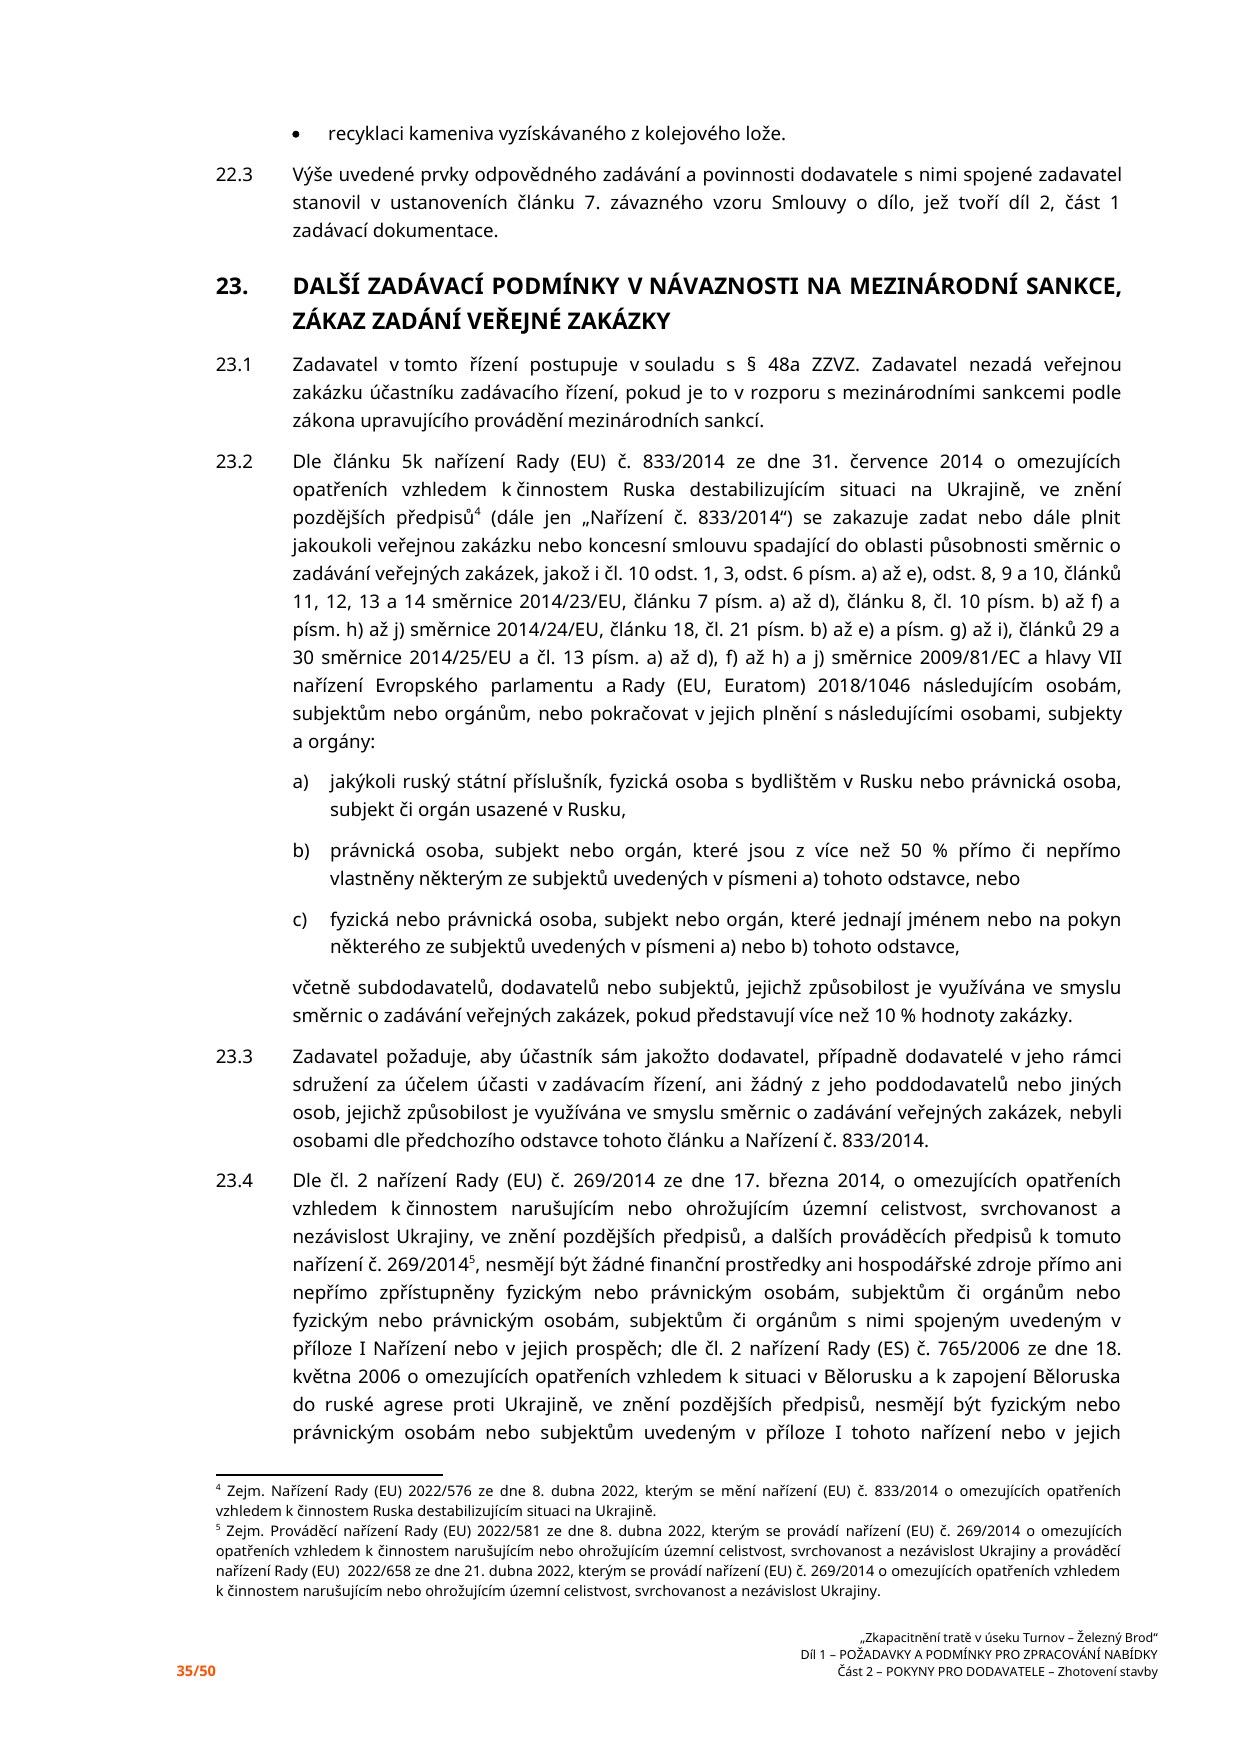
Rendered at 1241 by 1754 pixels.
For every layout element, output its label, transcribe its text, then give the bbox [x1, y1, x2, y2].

list jakýkoli ruský státní příslušník, fyzická osoba s bydlištěm v Rusku nebo právnická osoba, subjekt či orgán usazené v Rusku, [292, 769, 1122, 822]
text Dle článku 5k nařízení Rady (EU) č. 833/2014 ze dne 31. července 2014 o omezujících opatřeních vzhledem k činnostem Ruska destabilizujícím situaci na Ukrajině, ve znění pozdějších předpisů (dále jen „Nařízení č. 833/2014“) se zakazuje zadat nebo dále plnit jakoukoli veřejnou zakázku nebo koncesní smlouvu spadající do oblasti působnosti směrnic o zadávání veřejných zakázek, jakož i čl. 10 odst. 1, 3, odst. 6 písm. a) až e), odst. 8, 9 a 10, článků 11, 12, 13 a 14 směrnice 2014/23/EU, článku 7 písm. a) až d), článku 8, čl. 10 písm. b) až f) a písm. h) až j) směrnice 2014/24/EU, článku 18, čl. 21 písm. b) až e) a písm. g) až i), článků 29 a 30 směrnice 2014/25/EU a čl. 13 písm. a) až d), f) až h) a j) směrnice 2009/81/EC a hlavy VII nařízení Evropského parlamentu a Rady (EU, Euratom) 2018/1046 následujícím osobám, subjektům nebo orgánům, nebo pokračovat v jejich plnění s následujícími osobami, subjekty a orgány: [216, 448, 1122, 754]
list fyzická nebo právnická osoba, subjekt nebo orgán, které jednají jménem nebo na pokyn některého ze subjektů uvedených v písmeni a) nebo b) tohoto odstavce, [292, 906, 1122, 959]
text recyklaci kameniva vyzískávaného z kolejového lože. [292, 121, 1122, 146]
list právnická osoba, subjekt nebo orgán, které jsou z více než 50 % přímo či nepřímo vlastněny některým ze subjektů uvedených v písmeni a) tohoto odstavce, nebo [292, 837, 1122, 891]
text Zadavatel v tomto řízení postupuje v souladu s § 48a ZZVZ. Zadavatel nezadá veřejnou zakázku účastníku zadávacího řízení, pokud je to v rozporu s mezinárodními sankcemi podle zákona upravujícího provádění mezinárodních sankcí. [216, 351, 1122, 433]
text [216, 1167, 1122, 1445]
list včetně subdodavatelů, dodavatelů nebo subjektů, jejichž způsobilost je využívána ve smyslu směrnic o zadávání veřejných zakázek, pokud představují více než 10 % hodnoty zakázky. [292, 974, 1122, 1028]
text Výše uvedené prvky odpovědného zadávání a povinnosti dodavatele s nimi spojené zadavatel stanovil v ustanoveních článku 7. závazného vzoru Smlouvy o dílo, jež tvoří díl 2, část 1 zadávací dokumentace. [216, 161, 1122, 243]
text Zadavatel požaduje, aby účastník sám jakožto dodavatel, případně dodavatelé v jeho rámci sdružení za účelem účasti v zadávacím řízení, ani žádný z jeho poddodavatelů nebo jiných osob, jejichž způsobilost je využívána ve smyslu směrnic o zadávání veřejných zakázek, nebyli osobami dle předchozího odstavce tohoto článku a Nařízení č. 833/2014. [216, 1043, 1122, 1152]
text Další zadávací podmínky v návaznosti na MEZINÁRODNÍ sankce, zákaz zadání veřejné zakázky [216, 270, 1122, 336]
